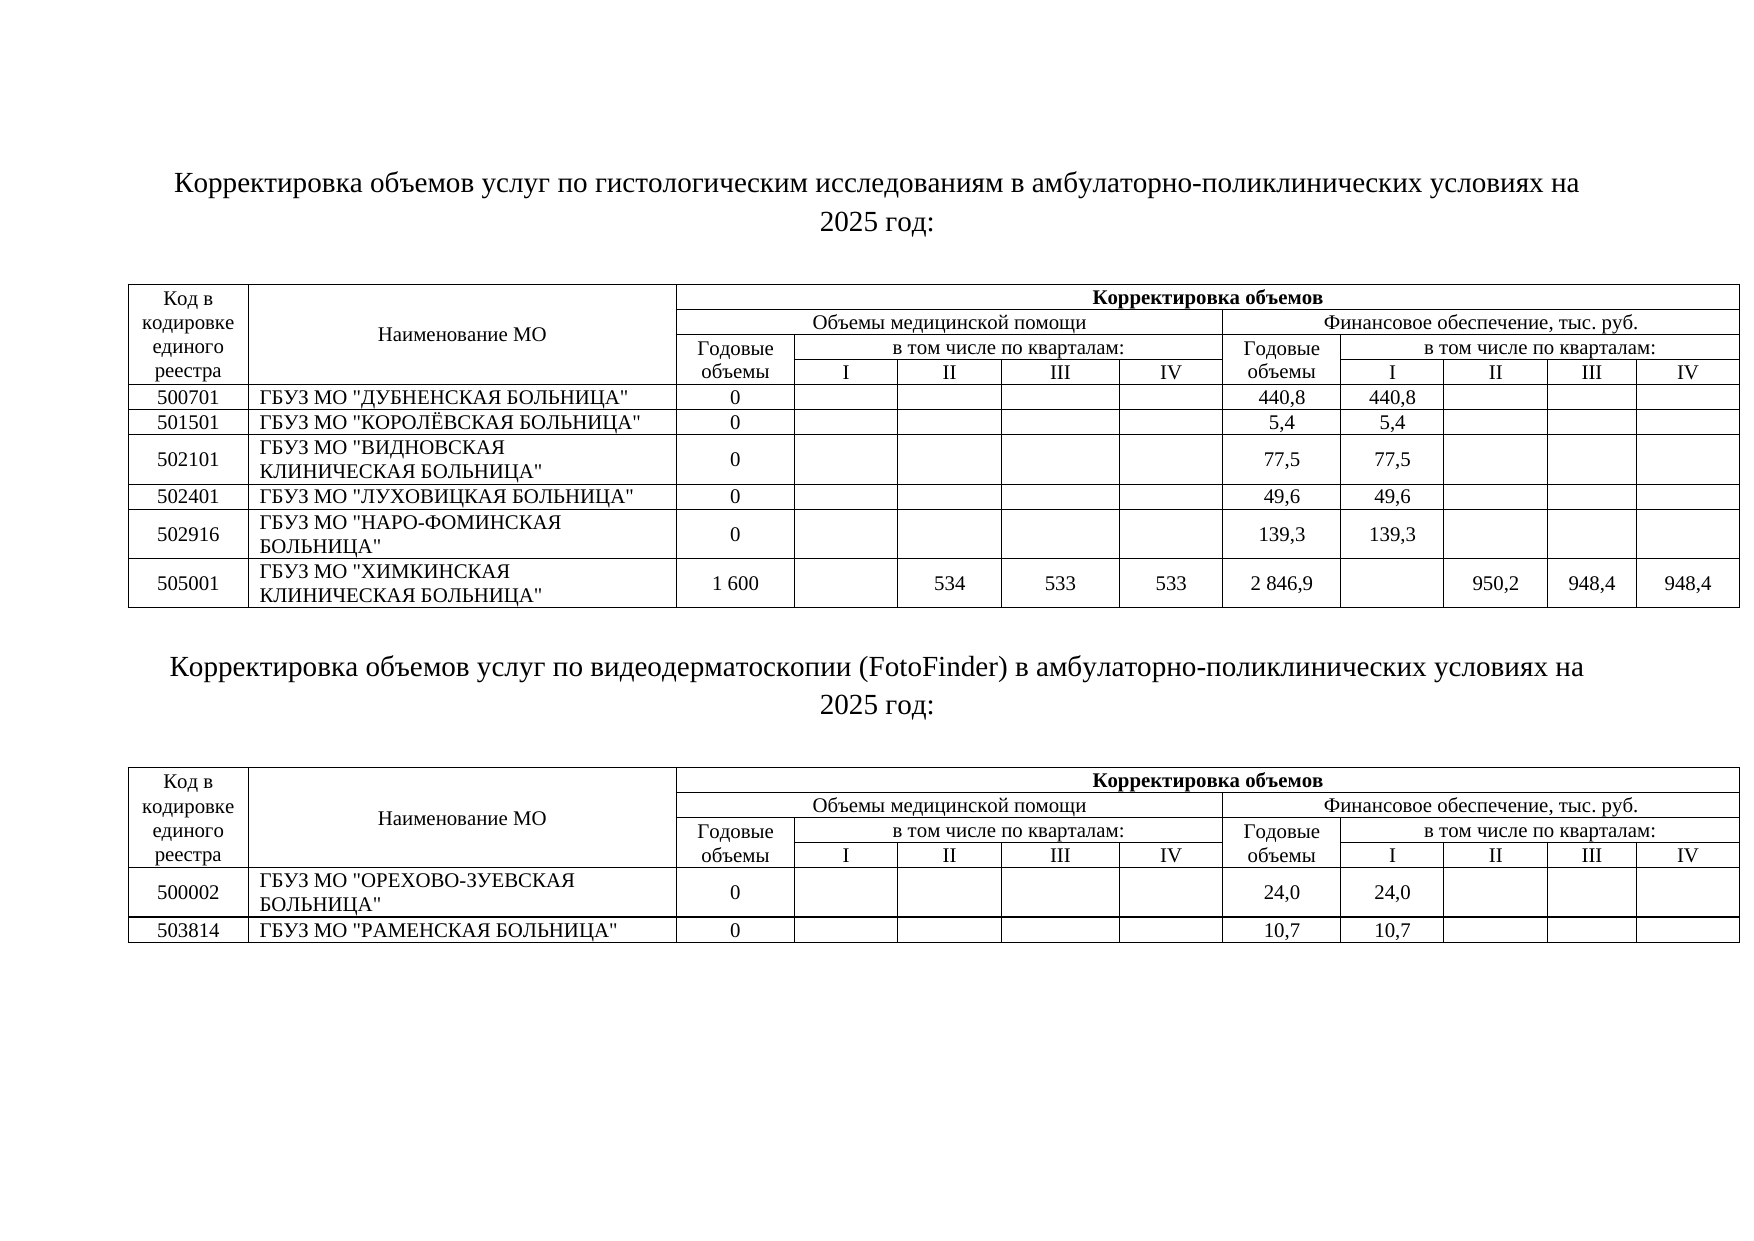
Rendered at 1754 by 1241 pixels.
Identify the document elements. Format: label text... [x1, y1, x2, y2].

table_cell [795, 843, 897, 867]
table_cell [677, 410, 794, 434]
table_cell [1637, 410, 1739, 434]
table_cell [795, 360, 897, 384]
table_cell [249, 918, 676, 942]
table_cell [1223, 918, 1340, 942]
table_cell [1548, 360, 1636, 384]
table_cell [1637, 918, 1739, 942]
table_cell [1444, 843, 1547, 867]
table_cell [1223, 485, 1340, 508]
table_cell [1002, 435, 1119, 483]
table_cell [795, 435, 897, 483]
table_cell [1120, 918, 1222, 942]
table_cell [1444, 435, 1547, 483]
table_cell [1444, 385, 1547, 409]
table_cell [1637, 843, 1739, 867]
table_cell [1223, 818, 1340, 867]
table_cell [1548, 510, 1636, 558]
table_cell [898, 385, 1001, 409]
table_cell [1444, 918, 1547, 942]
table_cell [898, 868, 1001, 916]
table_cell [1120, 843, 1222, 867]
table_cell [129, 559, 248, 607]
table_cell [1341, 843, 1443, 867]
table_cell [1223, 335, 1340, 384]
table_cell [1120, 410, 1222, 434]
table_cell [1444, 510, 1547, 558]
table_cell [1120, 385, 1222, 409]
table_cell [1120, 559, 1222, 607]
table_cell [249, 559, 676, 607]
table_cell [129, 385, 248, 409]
text Корректировка объемов услуг по гистологическим исследованиям в амбулаторно-поликлинических условиях на 2025 год: [118, 166, 1636, 238]
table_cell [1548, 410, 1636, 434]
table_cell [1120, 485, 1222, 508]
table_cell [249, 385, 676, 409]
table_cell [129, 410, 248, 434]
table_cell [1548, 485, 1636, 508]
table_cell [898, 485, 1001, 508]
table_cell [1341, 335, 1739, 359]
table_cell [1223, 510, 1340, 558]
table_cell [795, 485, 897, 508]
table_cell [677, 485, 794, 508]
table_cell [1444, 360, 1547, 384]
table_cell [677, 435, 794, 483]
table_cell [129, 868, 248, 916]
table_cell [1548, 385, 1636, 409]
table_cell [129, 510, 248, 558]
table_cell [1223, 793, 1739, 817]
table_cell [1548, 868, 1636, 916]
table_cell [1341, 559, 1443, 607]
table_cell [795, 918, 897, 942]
text Корректировка объемов услуг по видеодерматоскопии (FotoFinder) в амбулаторно-поликлинических условиях на 2025 год: [118, 649, 1636, 721]
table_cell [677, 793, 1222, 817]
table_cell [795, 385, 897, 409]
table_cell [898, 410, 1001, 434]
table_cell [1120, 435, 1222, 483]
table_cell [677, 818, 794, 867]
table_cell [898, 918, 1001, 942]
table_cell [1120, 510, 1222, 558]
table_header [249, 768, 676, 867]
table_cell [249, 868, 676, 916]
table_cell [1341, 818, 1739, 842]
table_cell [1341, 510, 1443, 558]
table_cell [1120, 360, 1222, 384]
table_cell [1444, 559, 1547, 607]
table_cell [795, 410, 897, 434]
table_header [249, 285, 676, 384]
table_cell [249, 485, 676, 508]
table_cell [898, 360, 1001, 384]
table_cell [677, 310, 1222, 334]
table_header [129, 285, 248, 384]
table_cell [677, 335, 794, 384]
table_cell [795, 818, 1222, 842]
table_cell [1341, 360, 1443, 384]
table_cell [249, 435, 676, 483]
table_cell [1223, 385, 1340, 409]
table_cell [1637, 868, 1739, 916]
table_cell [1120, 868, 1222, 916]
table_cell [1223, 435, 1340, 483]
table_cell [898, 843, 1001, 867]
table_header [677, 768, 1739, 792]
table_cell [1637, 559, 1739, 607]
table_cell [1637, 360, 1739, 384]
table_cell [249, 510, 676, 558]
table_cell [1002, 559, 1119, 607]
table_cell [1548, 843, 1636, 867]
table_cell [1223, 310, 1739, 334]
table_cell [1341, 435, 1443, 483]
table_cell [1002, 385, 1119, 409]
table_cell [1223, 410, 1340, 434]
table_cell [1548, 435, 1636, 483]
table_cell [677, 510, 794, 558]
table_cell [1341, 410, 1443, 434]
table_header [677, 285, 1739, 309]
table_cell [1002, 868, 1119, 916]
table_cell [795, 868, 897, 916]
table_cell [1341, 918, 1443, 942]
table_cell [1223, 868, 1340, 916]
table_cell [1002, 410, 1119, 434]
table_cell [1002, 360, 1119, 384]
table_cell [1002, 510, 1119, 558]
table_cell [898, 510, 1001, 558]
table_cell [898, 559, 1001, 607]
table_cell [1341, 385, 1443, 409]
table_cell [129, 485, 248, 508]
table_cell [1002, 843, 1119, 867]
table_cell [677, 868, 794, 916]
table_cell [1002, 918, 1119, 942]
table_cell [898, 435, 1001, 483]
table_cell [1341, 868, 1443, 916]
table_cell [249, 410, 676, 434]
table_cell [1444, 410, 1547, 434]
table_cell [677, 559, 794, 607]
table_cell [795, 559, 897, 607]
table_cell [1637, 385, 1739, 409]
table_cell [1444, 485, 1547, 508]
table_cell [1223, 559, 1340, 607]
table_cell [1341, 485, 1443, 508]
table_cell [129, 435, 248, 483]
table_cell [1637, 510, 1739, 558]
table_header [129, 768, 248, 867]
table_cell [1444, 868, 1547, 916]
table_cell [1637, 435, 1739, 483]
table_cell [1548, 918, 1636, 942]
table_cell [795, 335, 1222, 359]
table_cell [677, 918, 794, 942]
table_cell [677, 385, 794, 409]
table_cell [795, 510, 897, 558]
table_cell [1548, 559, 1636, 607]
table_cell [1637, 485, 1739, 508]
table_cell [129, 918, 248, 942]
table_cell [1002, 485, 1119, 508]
